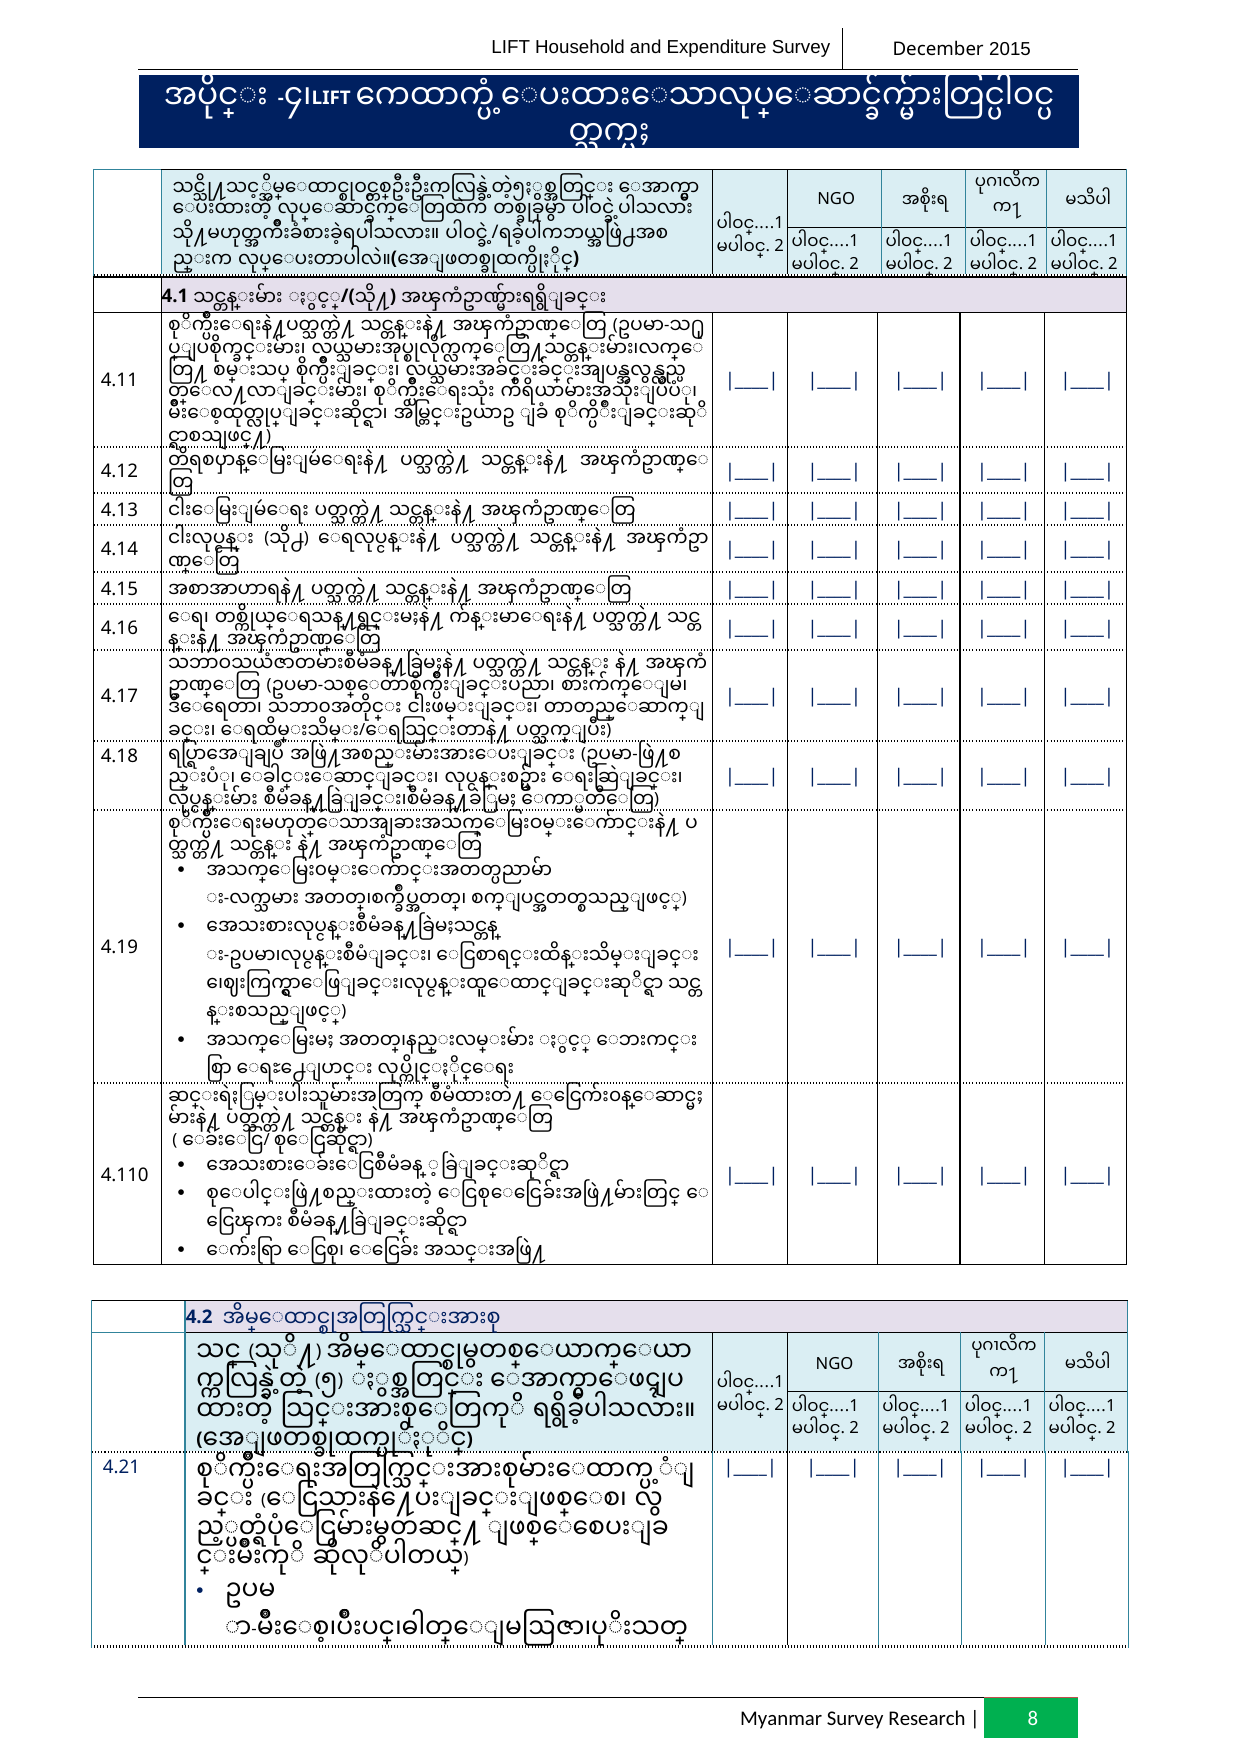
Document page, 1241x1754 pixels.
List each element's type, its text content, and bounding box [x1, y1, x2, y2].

table_cell |____| [961, 524, 1044, 571]
table_header အစိုးရ [882, 170, 965, 227]
table_cell |____| [713, 1082, 787, 1264]
table_cell 4.16 [94, 603, 161, 649]
table_cell |____| [788, 313, 877, 446]
table_cell သဘာဝသယံဇာတမ်ားစီမံခန္႔ခြဲမႈနဲ႔ ပတ္သက္တဲ႔ သင္တန္း နဲ႔ အၾကံဥာဏ္ေတြ (ဥပမာ-သစ္ေတာစိုက္ပ်ိဳးျခင္းပညာ၊ စားက်က္ေျမ၊ ဒီေရေတာ၊ သဘာ၀အတိုင္း ငါးဖမ္းျခင္း၊ တာတည္ေဆာက္ျခင္း၊ ေရထိမ္းသိမ္း/ေရသြင္းတာနဲ႔ ပတ္သက္ျပီး) [162, 649, 712, 740]
table_header 4.2 အိမ္ေထာင္စုအတြက္သြင္းအားစု [186, 1301, 1127, 1332]
table_cell ပါဝင္ 1 မပါဝင္ 2 [882, 228, 965, 274]
table_cell ရပ္ရြာအေျချပဳ အဖြဲ႔အစည္းမ်ားအားေပးျခင္း (ဥပမာ-ဖြဲ႔စည္းပံု၊ ေခါင္းေဆာင္ျခင္း၊ လုပ္ငန္းစဥ္မ်ား ေရးဆြဲျခင္း၊ လုပ္ငန္းမ်ား စီမံခန္႔ခြဲျခင္း၊စီမံခန္႔ခဲြမႈ ေကာ္မတီေတြ) [162, 740, 712, 809]
table_cell ငါးေမြးျမဴေရး ပတ္သက္တဲ႔ သင္တန္းနဲ႔ အၾကံဥာဏ္ေတြ [162, 492, 712, 524]
table_cell |____| [961, 809, 1044, 1082]
table_cell |____| [878, 809, 959, 1082]
table_cell |____| [961, 571, 1044, 603]
table_cell |____| [961, 313, 1044, 446]
table_cell ပါဝင္ 1 မပါဝင္ 2 [788, 228, 881, 274]
table_cell 4.17 [94, 649, 161, 740]
table_cell ပါဝင္ 1 မပါဝင္ 2 [788, 1392, 878, 1451]
table_cell |____| [878, 446, 959, 492]
table_cell |____| [788, 492, 877, 524]
table_cell |____| [713, 571, 787, 603]
table_cell |____| [1045, 446, 1126, 492]
table_cell |____| [713, 603, 787, 649]
table_cell |____| [713, 1451, 787, 1645]
table_cell |____| [961, 1082, 1044, 1264]
table_cell |____| [878, 571, 959, 603]
table_cell ပုဂၢလိက က႑ [961, 1333, 1044, 1391]
table_cell |____| [961, 492, 1044, 524]
table_cell |____| [788, 603, 877, 649]
table_cell ပါဝင္ 1 မပါဝင္ 2 [1047, 228, 1126, 274]
table_cell NGO [788, 1333, 878, 1391]
table_cell |____| [788, 809, 877, 1082]
table_cell |____| [1045, 1082, 1126, 1264]
table_header သင္သို႔သင့္အိမ္ေထာင္စုဝင္တစ္ဦးဦးကလြန္ခဲ့တဲ့၅ႏွစ္အတြင္း ေအာက္မွာ ေပးထားတဲ့ လုပ္ေဆာင္ခ်က္ေတြထဲက တစ္ခုခုမွာ ပါဝင္ခဲ့ပါသလား သို႔မဟုတ္အက်ိဳးခံစားခဲ့ရပါသလား။ ပါဝင္ခဲ့/ရခဲ့ပါကဘယ္အဖြဲ႕အစည္းက လုပ္ေပးတာပါလဲ။(အေျဖတစ္ခုထက္ပိုႏိုင္) [162, 170, 712, 274]
table_header မသိပါ [1047, 170, 1126, 227]
table_cell အစိုးရ [879, 1333, 960, 1391]
table_cell |____| [878, 649, 959, 740]
table_cell |____| [788, 649, 877, 740]
table_cell |____| [962, 1451, 1045, 1645]
table_cell 4.18 [94, 740, 161, 809]
table_cell 4.11 [94, 313, 161, 446]
table_cell |____| [788, 1082, 877, 1264]
table_cell သင္ (သုိ႔) အိမ္ေထာင္စုမွတစ္ေယာက္ေယာက္ကလြန္ခဲ့တဲ့ (၅) ႏွစ္အတြင္း ေအာက္မွာေဖၚျပထားတဲ့ သြင္းအားစုေတြကုိ ရရွိခဲ့ပါသလား။ (အေျဖတစ္ခုထက္ပုိႏုိင္) [186, 1333, 712, 1451]
table_cell |____| [961, 446, 1044, 492]
table_cell 4.12 [94, 446, 161, 492]
table_cell ပါဝင္ 1 မပါဝင္ 2 [961, 1392, 1044, 1451]
table_header NGO [788, 170, 881, 227]
table_header 4.1 သင္တန္းမ်ား ႏွင့္/(သို႔) အၾကံဥာဏ္မ်ားရရွိျခင္း [162, 278, 1126, 312]
table_header [94, 278, 161, 312]
table_cell |____| [713, 446, 787, 492]
table_cell ဆင္းရဲႏြမ္းပါးသူမ်ားအတြက္ စီမံထားတဲ႔ ေငြေက်း၀န္ေဆာင္မႈမ်ားနဲ႔ ပတ္သက္တဲ႔ သင္တန္း နဲ႔ အၾကံဥာဏ္ေတြ ( ေခ်းေငြ/ စုေငြဆိုင္ရာ) အေသးစားေခ်းေငြစီမံခန္ ့ခြဲျခင္းဆုိင္ရာ စုေပါင္းဖြဲ႔စည္းထားတဲ့ ေငြစုေငြေခ်းအဖြဲ႔မ်ားတြင္ ေငြေၾကး စီမံခန္႔ခြဲျခင္းဆိုင္ရာ ေက်းရြာ ေငြစု၊ ေငြေခ်း အသင္းအဖြဲ႔ [162, 1082, 712, 1264]
table_cell ပါဝင္ 1 မပါဝင္ 2 [879, 1392, 960, 1451]
table_header [94, 170, 161, 274]
table_cell 4.14 [94, 524, 161, 571]
table_cell |____| [788, 571, 877, 603]
table_cell တိရစၦာန္ေမြးျမဴေရးနဲ႔ ပတ္သက္တဲ႔ သင္တန္းနဲ႔ အၾကံဥာဏ္ေတြ [162, 446, 712, 492]
table_cell 4.15 [94, 571, 161, 603]
table_cell ငါးလုပ္ငန္း (သို႕) ေရလုပ္ငန္းနဲ႔ ပတ္သက္တဲ႔ သင္တန္းနဲ႔ အၾကံဥာဏ္ေတြ [162, 524, 712, 571]
table_cell |____| [878, 603, 959, 649]
table_cell |____| [961, 649, 1044, 740]
table_cell |____| [788, 1451, 878, 1645]
table_cell |____| [1045, 809, 1126, 1082]
table_cell |____| [878, 740, 959, 809]
table_cell |____| [1045, 603, 1126, 649]
table_cell |____| [878, 492, 959, 524]
table_header ပါဝင္ 1 မပါဝင္ 2 [713, 170, 787, 274]
table_cell ေရ၊ တစ္ကိုယ္ေရသန္႔ရွင္းမႈနဲ႔ က်န္းမာေရးနဲ႔ ပတ္သက္တဲ႔ သင္တန္းနဲ႔ အၾကံဥာဏ္ေတြ [162, 603, 712, 649]
table_cell ပါဝင္ 1 မပါဝင္ 2 [713, 1333, 787, 1451]
table_header အပိုင္း -၄၊LIFT ကေထာက္ပံ့ေပးထားေသာလုပ္ေဆာင္ခ်က္မ်ားတြင္ပါဝင္ပတ္သက္မႈ [139, 75, 1079, 148]
table_cell |____| [1045, 571, 1126, 603]
table_cell |____| [1045, 313, 1126, 446]
table_cell |____| [713, 809, 787, 1082]
table_cell |____| [1045, 649, 1126, 740]
table_cell |____| [713, 524, 787, 571]
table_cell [186, 1451, 712, 1645]
table_cell |____| [788, 740, 877, 809]
table_cell စုိက္ပ်ိဳးေရးနဲ႔ပတ္သက္တဲ႔ သင္တန္းနဲ႔ အၾကံဥာဏ္ေတြ (ဥပမာ-သ႐ုပ္ျပစိုက္ခင္းမ်ား၊ လယ္သမားအုပ္စုလိုက္လက္ေတြ႔သင္တန္းမ်ား၊လက္ေတြ႔ စမ္းသပ္ စိုက္ပ်ိဳးျခင္း၊ လယ္သမားအခ်င္းခ်င္းအျပန္အလွန္လည္ပတ္ေလ႔လာျခင္းမ်ား၊ စုိက္ပ်ဳိးေရးသုံး ကိရိယာမ်ားအသုံးျပဳပံု၊ မ်ိဳးေစ့ထုတ္လုပ္ျခင္းဆိုင္ရာ၊ အိမ္တြင္းဥယာဥ ျခံ စုိက္ပိ်ဳးျခင္းဆုိင္ရာစသျဖင္႔) [162, 313, 712, 446]
table_cell |____| [1045, 524, 1126, 571]
table_cell |____| [788, 446, 877, 492]
table_cell |____| [878, 1082, 959, 1264]
table_cell 4.21 [92, 1451, 184, 1645]
table_cell 4.110 [94, 1082, 161, 1264]
table_cell အစာအာဟာရနဲ႔ ပတ္သက္တဲ႔ သင္တန္းနဲ႔ အၾကံဥာဏ္ေတြ [162, 571, 712, 603]
table_cell ပါဝင္ 1 မပါဝင္ 2 [1045, 1392, 1127, 1451]
table_cell |____| [1046, 1451, 1128, 1645]
table_cell |____| [961, 740, 1044, 809]
table_cell 4.19 [94, 809, 161, 1082]
table_cell |____| [878, 524, 959, 571]
table_cell |____| [961, 603, 1044, 649]
table_header [92, 1301, 184, 1332]
table_cell |____| [1045, 492, 1126, 524]
table_cell |____| [713, 492, 787, 524]
table_cell [92, 1333, 184, 1451]
table_cell 4.13 [94, 492, 161, 524]
table_cell |____| [878, 313, 959, 446]
table_cell |____| [879, 1451, 961, 1645]
table_cell |____| [713, 649, 787, 740]
table_header ပုဂၢလိက က႑ [966, 170, 1046, 227]
table_cell |____| [788, 524, 877, 571]
table_cell |____| [713, 313, 787, 446]
table_cell မသိပါ [1045, 1333, 1127, 1391]
table_cell စုိက္ပ်ိဳးေရးမဟုတ္ေသာအျခားအသက္ေမြးဝမ္းေက်ာင္းနဲ႔ ပတ္သက္တဲ႔ သင္တန္း နဲ႔ အၾကံဥာဏ္ေတြ အသက္ေမြး၀မ္းေက်ာင္းအတတ္ပညာမ်ား-လက္သမား အတတ္၊စက္ခ်ဳပ္အတတ္၊ စက္ျပင္အတတ္စသည္ျဖင့္) အေသးစားလုပ္ငန္းစီမံခန္႔ခြဲမႈသင္တန္း-ဥပမာ၊လုပ္ငန္းစီမံျခင္း၊ ေငြစာရင္းထိန္းသိမ္းျခင္း၊ေဈးကြက္ရွာေဖြျခင္း၊လုပ္ငန္းထူေထာင္ျခင္းဆုိင္ရာ သင္တန္းစသည္ျဖင့္) အသက္ေမြးမႈ အတတ္၊နည္းလမ္းမ်ား ႏွင့္ ေဘးကင္းစြာ ေရႊ႕ေျပာင္း လုပ္ကိုင္ႏိုင္ေရး [162, 809, 712, 1082]
table_cell |____| [713, 740, 787, 809]
table_cell |____| [1045, 740, 1126, 809]
table_cell ပါဝင္ 1 မပါဝင္ 2 [966, 228, 1046, 274]
